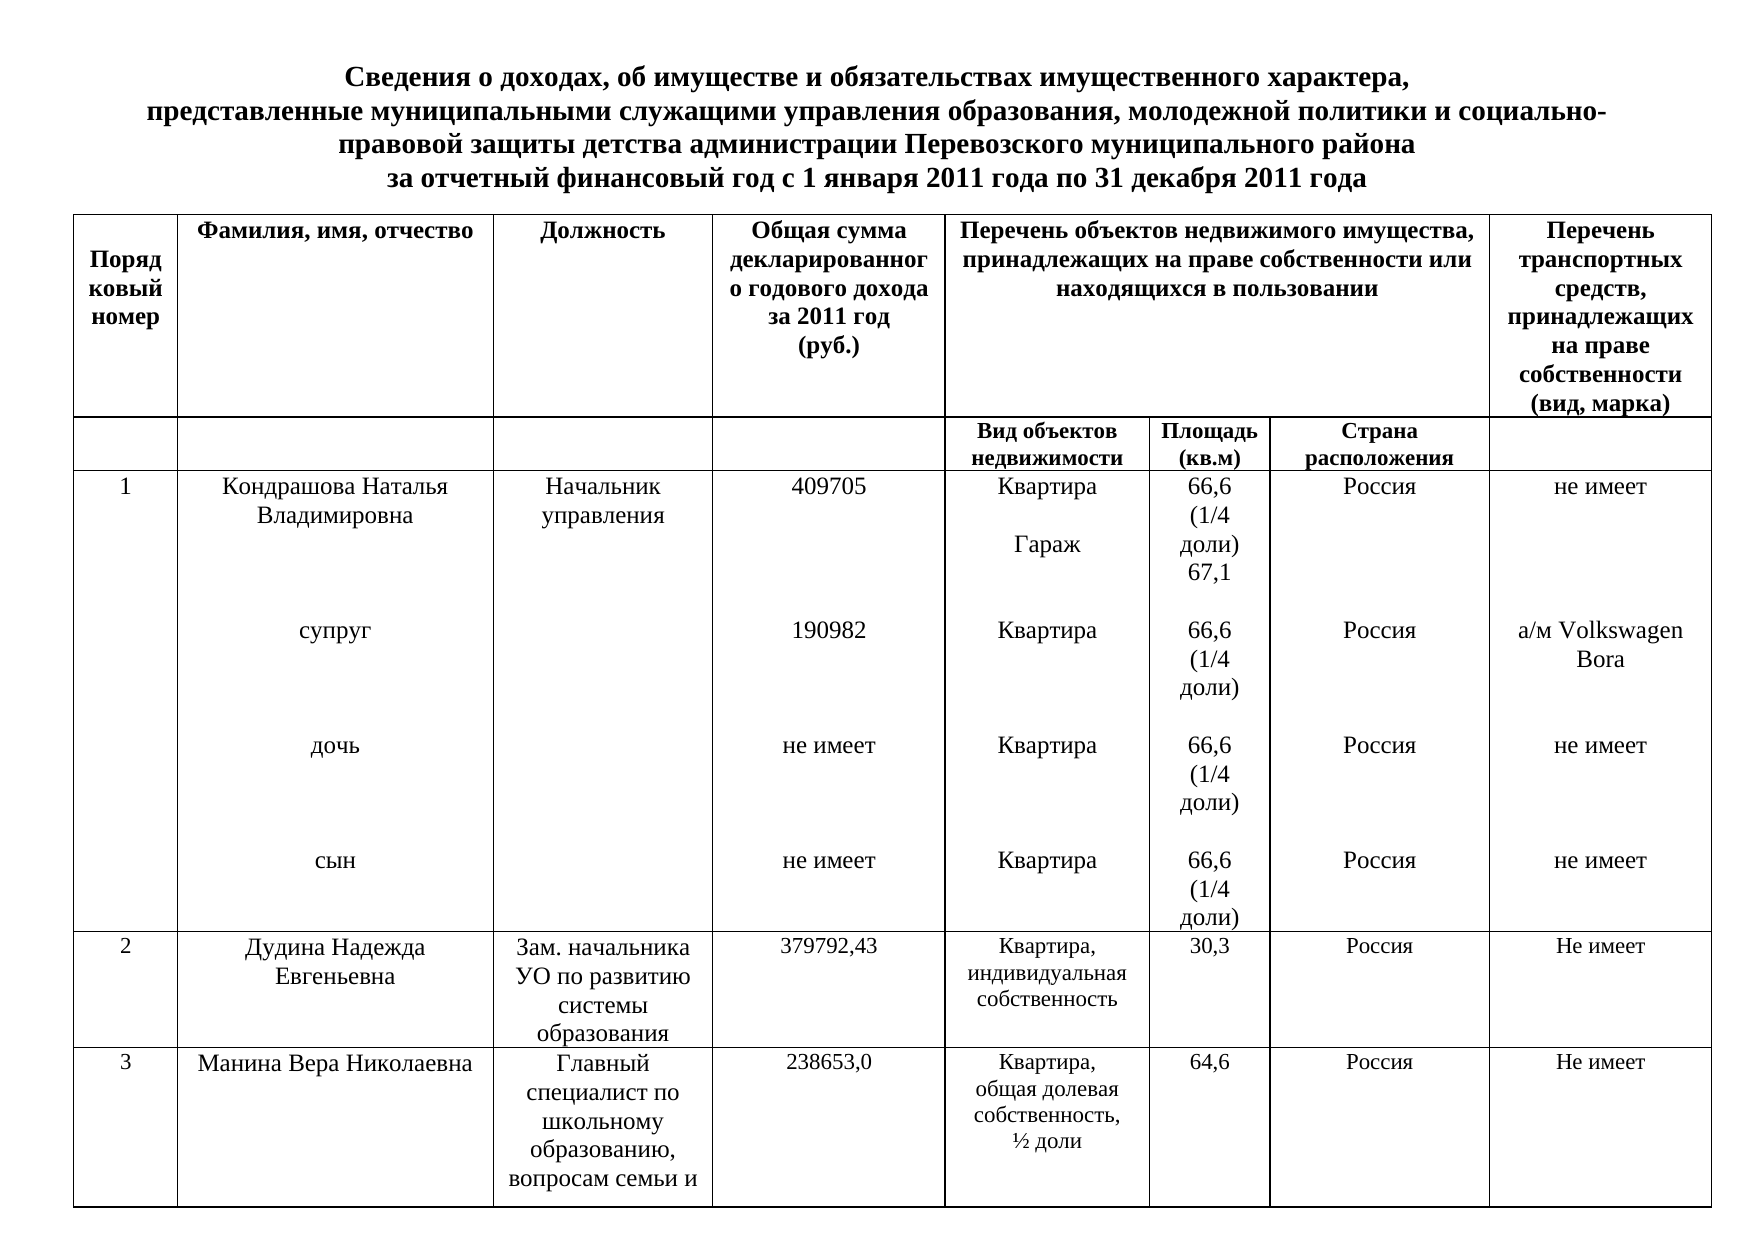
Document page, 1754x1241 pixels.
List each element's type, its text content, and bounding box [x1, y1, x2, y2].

table_cell не имеет а/м Volkswagen Bora не имеет не имеет [1490, 471, 1711, 931]
table_header Должность [494, 215, 712, 416]
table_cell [946, 1048, 1149, 1206]
table_cell Дудина Надежда Евгеньевна [178, 932, 493, 1047]
table_cell Не имеет Не имеет [1490, 1048, 1711, 1206]
text Сведения о доходах, об имуществе и обязательствах имущественного характера, [118, 59, 1636, 93]
table_header Общая сумма декларированного годового дохода за 2011 год (руб.) [713, 215, 944, 416]
table_cell Вид объектов недвижимости [946, 418, 1149, 470]
table_cell Россия [1271, 932, 1489, 1047]
table_cell Квартира Гараж Квартира Квартира Квартира [946, 471, 1149, 931]
table_cell [713, 418, 944, 470]
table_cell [178, 1048, 493, 1206]
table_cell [1150, 1048, 1269, 1206]
table_header Перечень транспортных средств, принадлежащих на праве собственности (вид, марка) [1490, 215, 1711, 416]
table_cell [494, 418, 712, 470]
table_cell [1271, 1048, 1489, 1206]
table_cell 238653,0 93718,0 [713, 1048, 944, 1206]
text за отчетный финансовый год с 1 января 2011 года по 31 декабря 2011 года [118, 160, 1636, 193]
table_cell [494, 1048, 712, 1206]
table_cell [178, 418, 493, 470]
table_header Перечень объектов недвижимого имущества, принадлежащих на праве собственности или находящихся в пользовании [946, 215, 1489, 416]
table_cell Площадь (кв.м) [1150, 418, 1269, 470]
table_cell 379792,43 [713, 932, 944, 1047]
table_cell Квартира, индивидуальная собственность [946, 932, 1149, 1047]
table_cell Страна расположения [1271, 418, 1489, 470]
table_cell Начальник управления [494, 471, 712, 931]
table_header Фамилия, имя, отчество [178, 215, 493, 416]
table_cell Не имеет [1490, 932, 1711, 1047]
table_cell 30,3 [1150, 932, 1269, 1047]
table_cell Зам. начальника УО по развитию системы образования [494, 932, 712, 1047]
table_cell [1490, 418, 1711, 470]
table_cell Россия Россия Россия Россия [1271, 471, 1489, 931]
table_cell 1 [74, 471, 177, 931]
table_cell [74, 418, 177, 470]
table_cell 2 [74, 932, 177, 1047]
table_cell 66,6 (1/4 доли) 67,1 66,6 (1/4 доли) 66,6 (1/4 доли) 66,6 (1/4 доли) [1150, 471, 1269, 931]
table_cell Кондрашова Наталья Владимировна супруг дочь сын [178, 471, 493, 931]
text представленные муниципальными служащими управления образования, молодежной политики и социально-правовой защиты детства администрации Перевозского муниципального района [118, 93, 1636, 160]
table_header Порядковый номер [74, 215, 177, 416]
table_cell 3 [74, 1048, 177, 1206]
table_cell 409705 190982 не имеет не имеет [713, 471, 944, 931]
